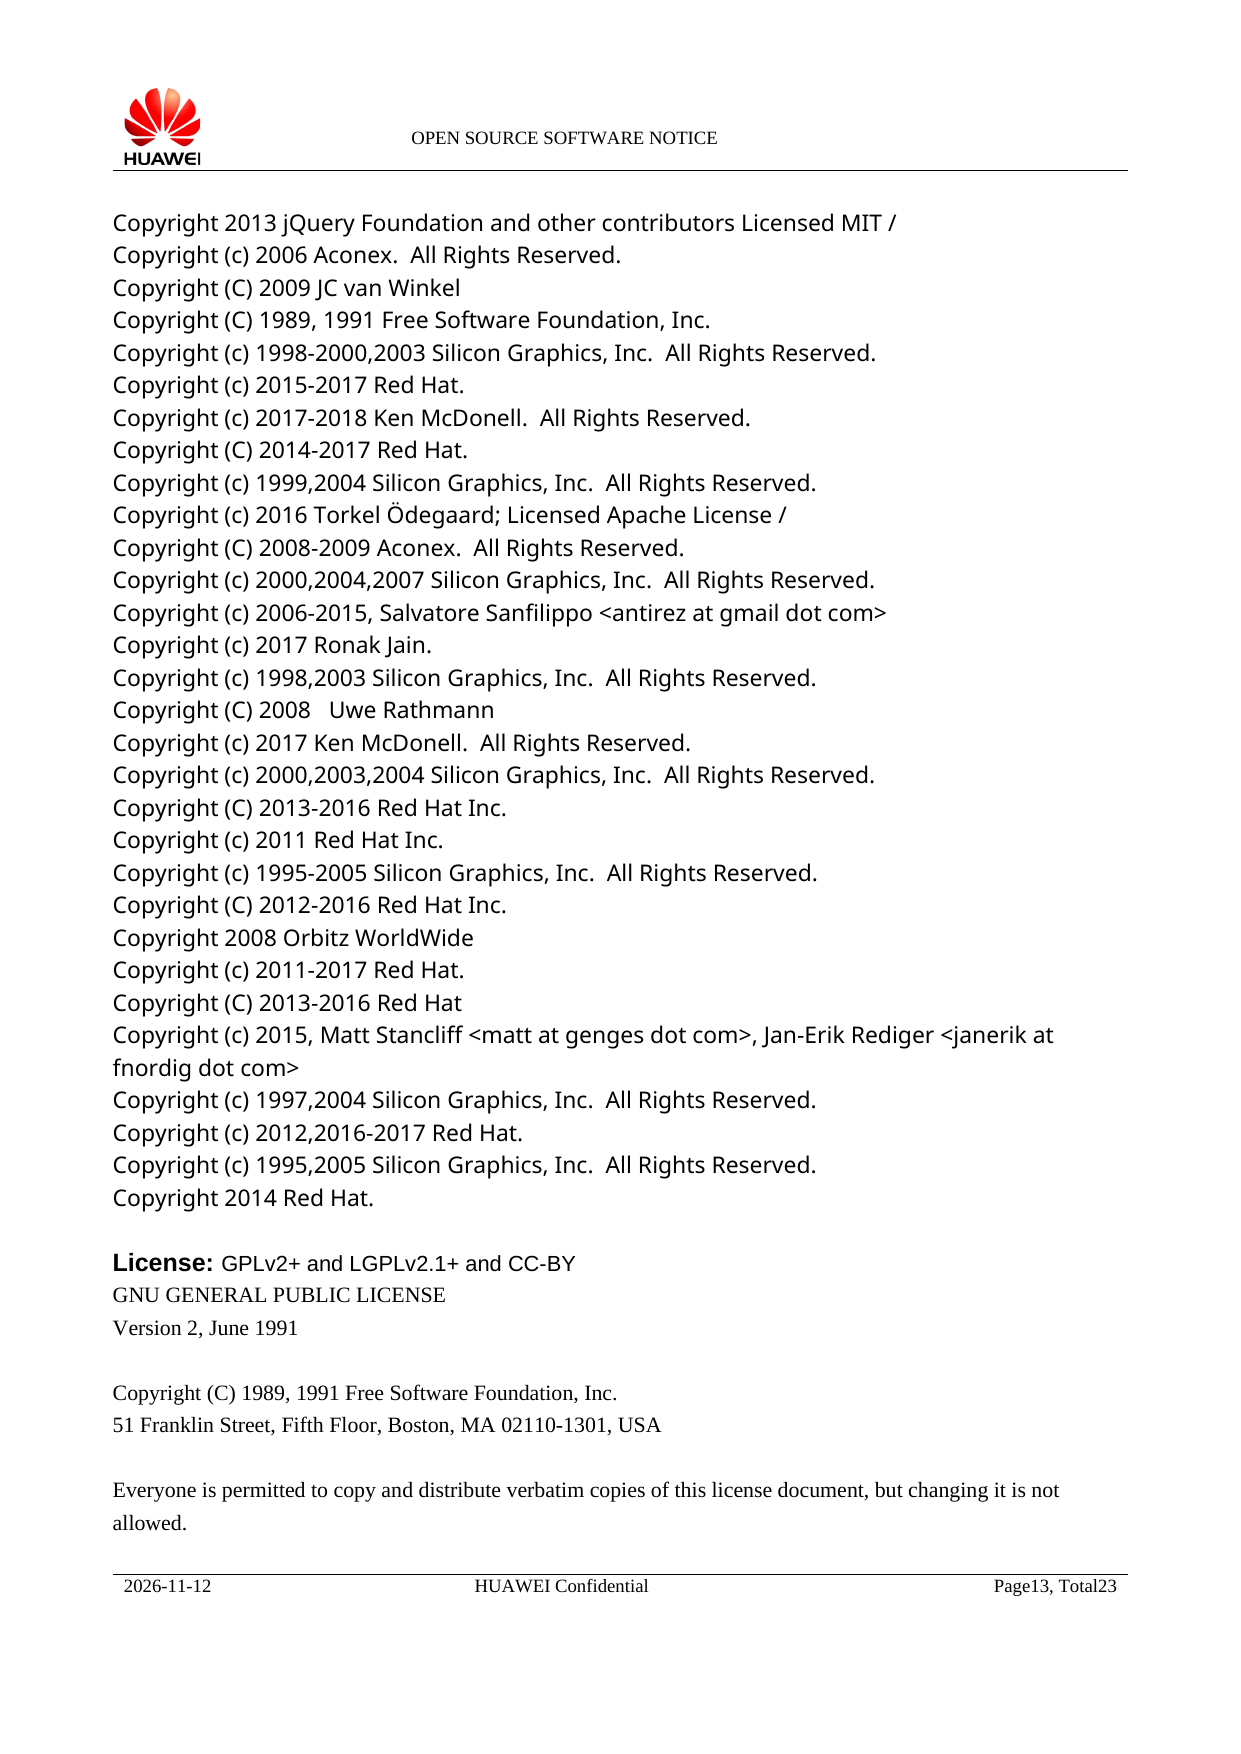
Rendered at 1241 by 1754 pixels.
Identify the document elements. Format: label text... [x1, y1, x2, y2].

picture [124, 88, 201, 165]
text License: GPLv2+ and LGPLv2.1+ and CC-BY [112, 1246, 1128, 1279]
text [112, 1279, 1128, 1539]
